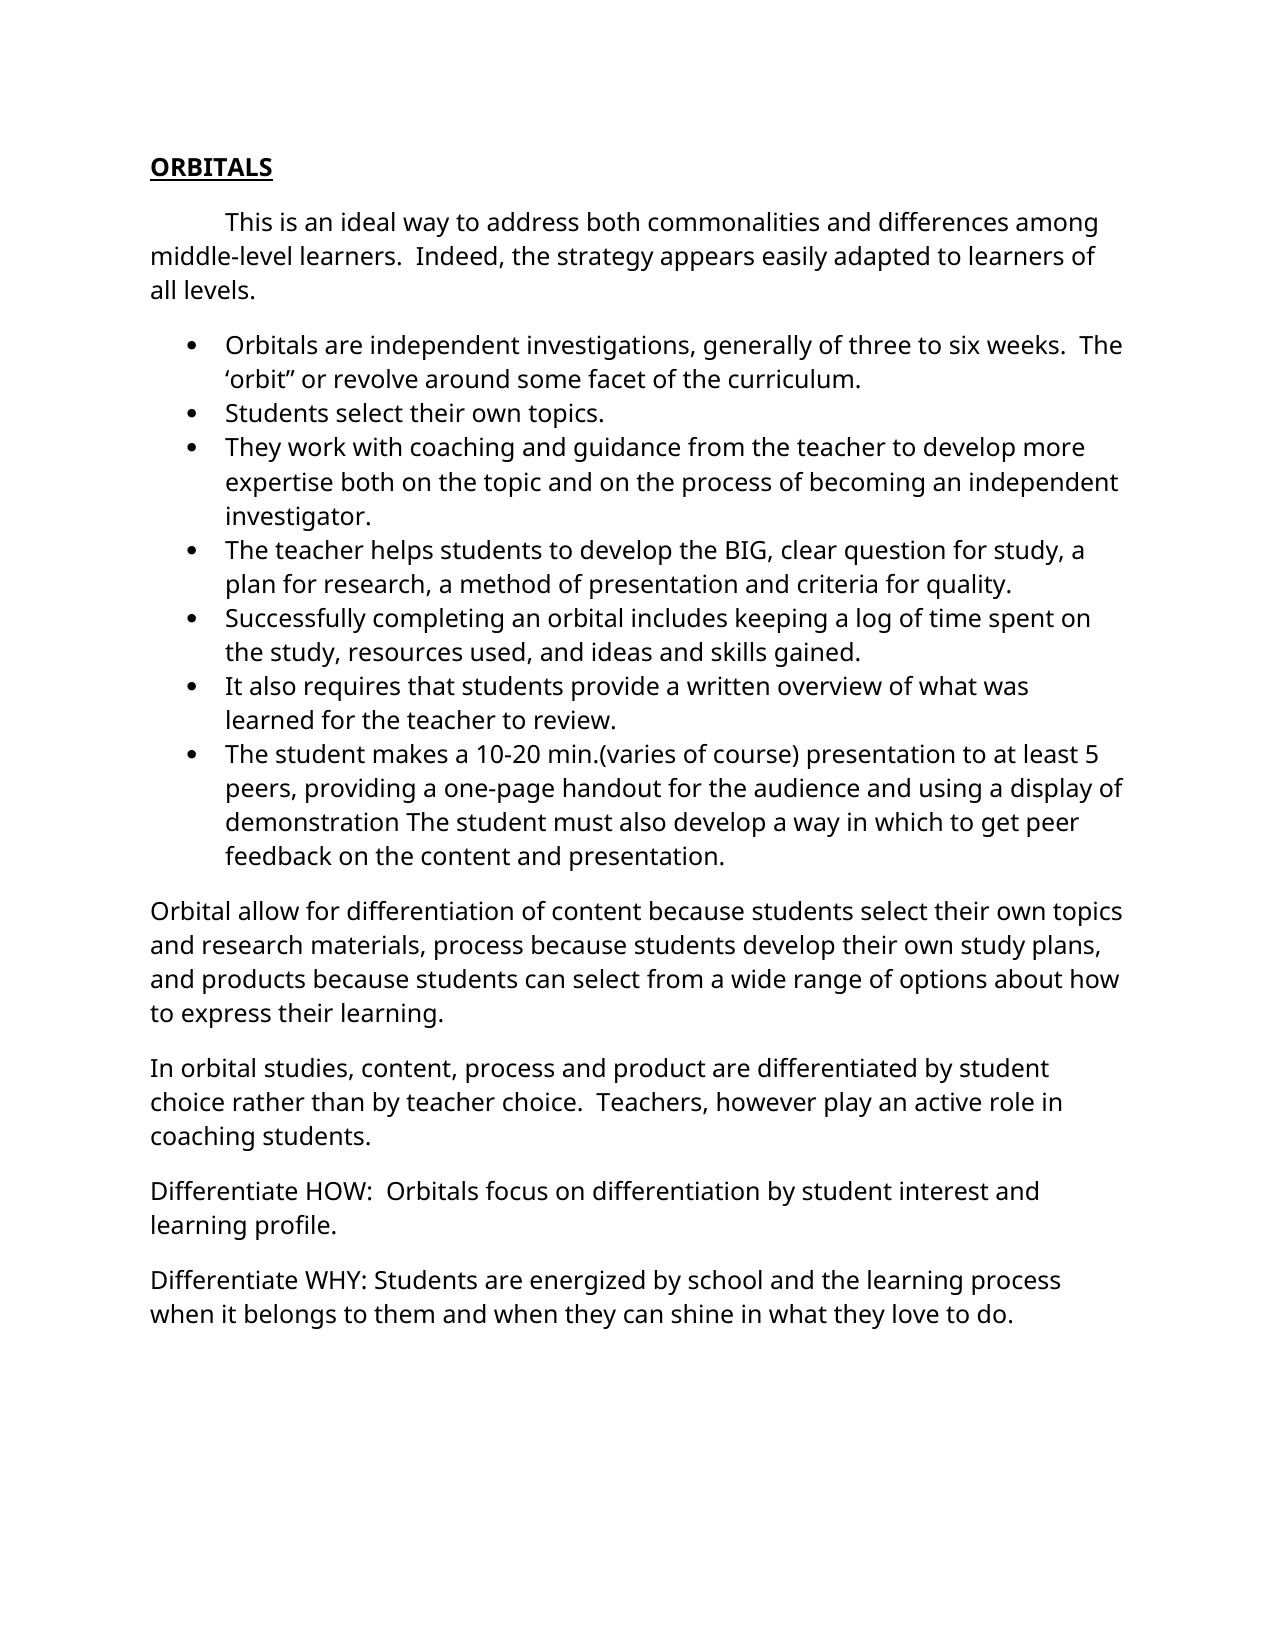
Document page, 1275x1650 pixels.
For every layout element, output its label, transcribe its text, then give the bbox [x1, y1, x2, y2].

list They work with coaching and guidance from the teacher to develop more expertise both on the topic and on the process of becoming an independent investigator. [187, 430, 1125, 532]
list It also requires that students provide a written overview of what was learned for the teacher to review. [187, 668, 1125, 737]
list The teacher helps students to develop the BIG, clear question for study, a plan for research, a method of presentation and criteria for quality. [187, 532, 1125, 600]
text Differentiate WHY: Students are energized by school and the learning process when it belongs to them and when they can shine in what they love to do. [150, 1263, 1125, 1331]
text This is an ideal way to address both commonalities and differences among middle-level learners. Indeed, the strategy appears easily adapted to learners of all levels. [150, 205, 1125, 307]
list Orbitals are independent investigations, generally of three to six weeks. The ‘orbit” or revolve around some facet of the curriculum. [187, 328, 1125, 396]
text Orbital allow for differentiation of content because students select their own topics and research materials, process because students develop their own study plans, and products because students can select from a wide range of options about how to express their learning. [150, 894, 1125, 1030]
text ORBITALS [150, 150, 1125, 184]
text Differentiate HOW: Orbitals focus on differentiation by student interest and learning profile. [150, 1174, 1125, 1242]
list The student makes a 10-20 min.(varies of course) presentation to at least 5 peers, providing a one-page handout for the audience and using a display of demonstration The student must also develop a way in which to get peer feedback on the content and presentation. [187, 737, 1125, 873]
list Students select their own topics. [187, 396, 1125, 430]
text In orbital studies, content, process and product are differentiated by student choice rather than by teacher choice. Teachers, however play an active role in coaching students. [150, 1051, 1125, 1153]
list Successfully completing an orbital includes keeping a log of time spent on the study, resources used, and ideas and skills gained. [187, 600, 1125, 668]
